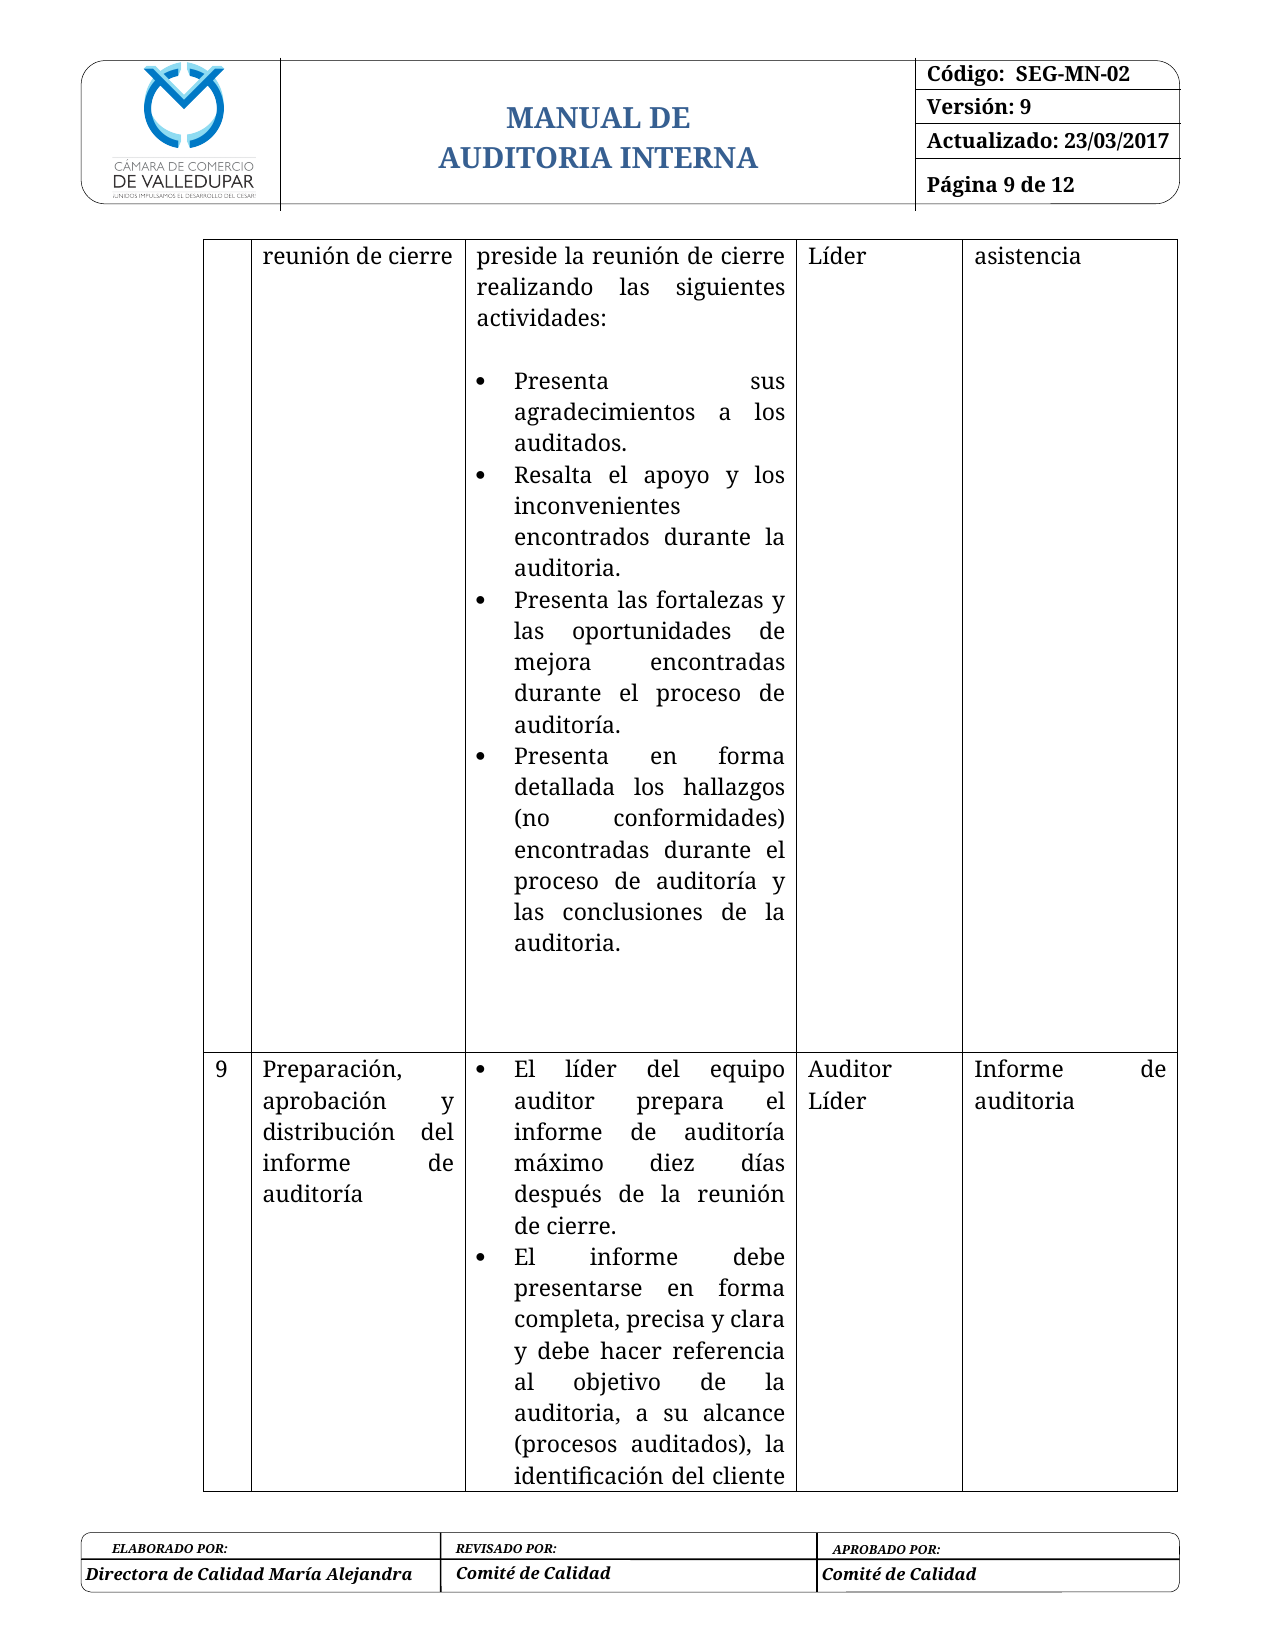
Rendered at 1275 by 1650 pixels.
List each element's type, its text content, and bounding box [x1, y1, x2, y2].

table_cell 9 [204, 1053, 251, 1491]
table_cell Lista de asistencia [963, 240, 1177, 1052]
table_cell Preparación, aprobación y distribución del informe de auditoría [252, 1053, 465, 1491]
picture [112, 62, 256, 198]
table_cell 8 [204, 240, 251, 1052]
table_cell Realización de la reunión de cierre [252, 240, 465, 1052]
table_cell Auditor Líder [797, 240, 962, 1052]
table_cell Informe de auditoria [963, 1053, 1177, 1491]
table_cell Auditor Líder [797, 1053, 962, 1491]
